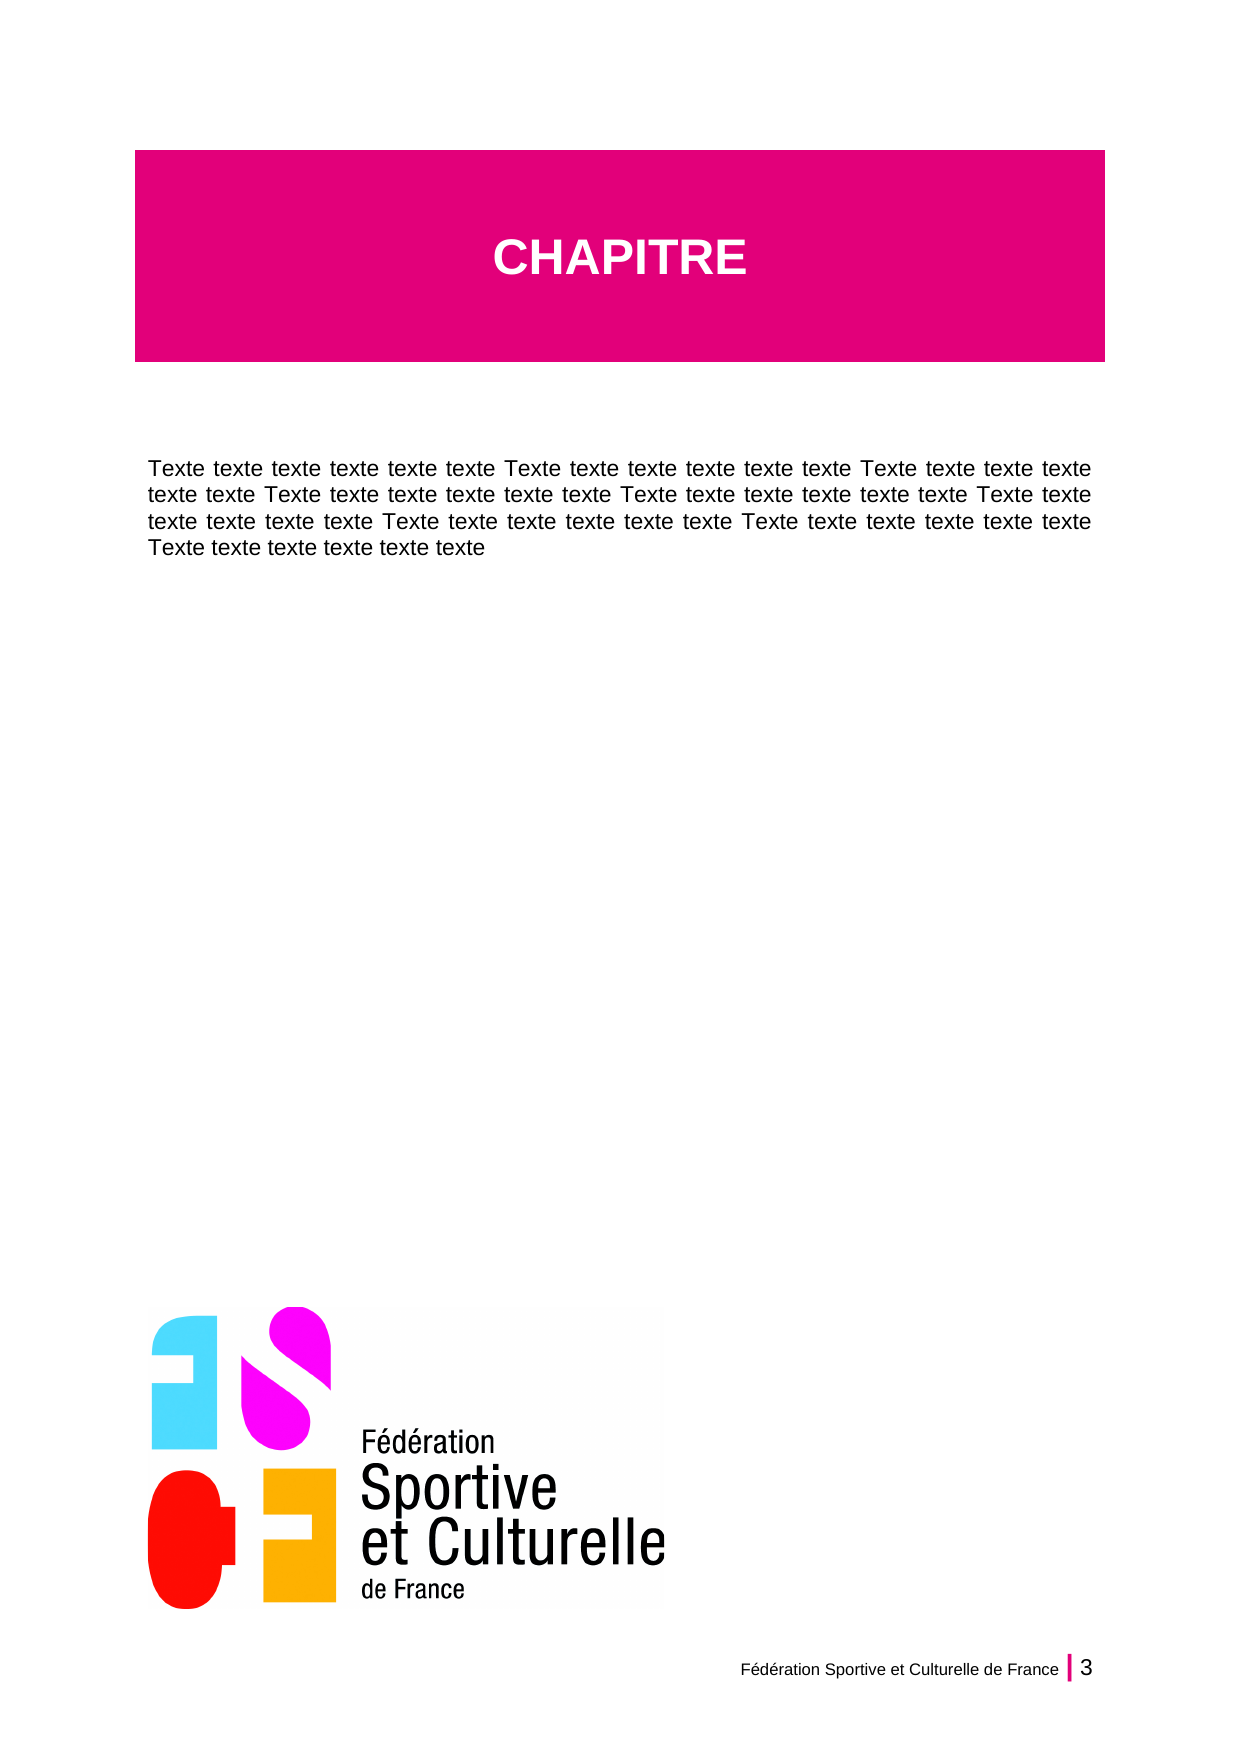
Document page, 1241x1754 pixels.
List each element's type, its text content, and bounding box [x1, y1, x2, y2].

text CHAPITRE [148, 163, 1092, 349]
picture [147, 1307, 665, 1609]
text Texte texte texte texte texte texte Texte texte texte texte texte texte Texte texte texte texte texte texte Texte texte texte texte texte texte Texte texte texte texte texte texte Texte texte texte texte texte texte Texte texte texte texte texte texte Texte texte texte texte texte texte Texte texte texte texte texte texte [148, 455, 1092, 560]
